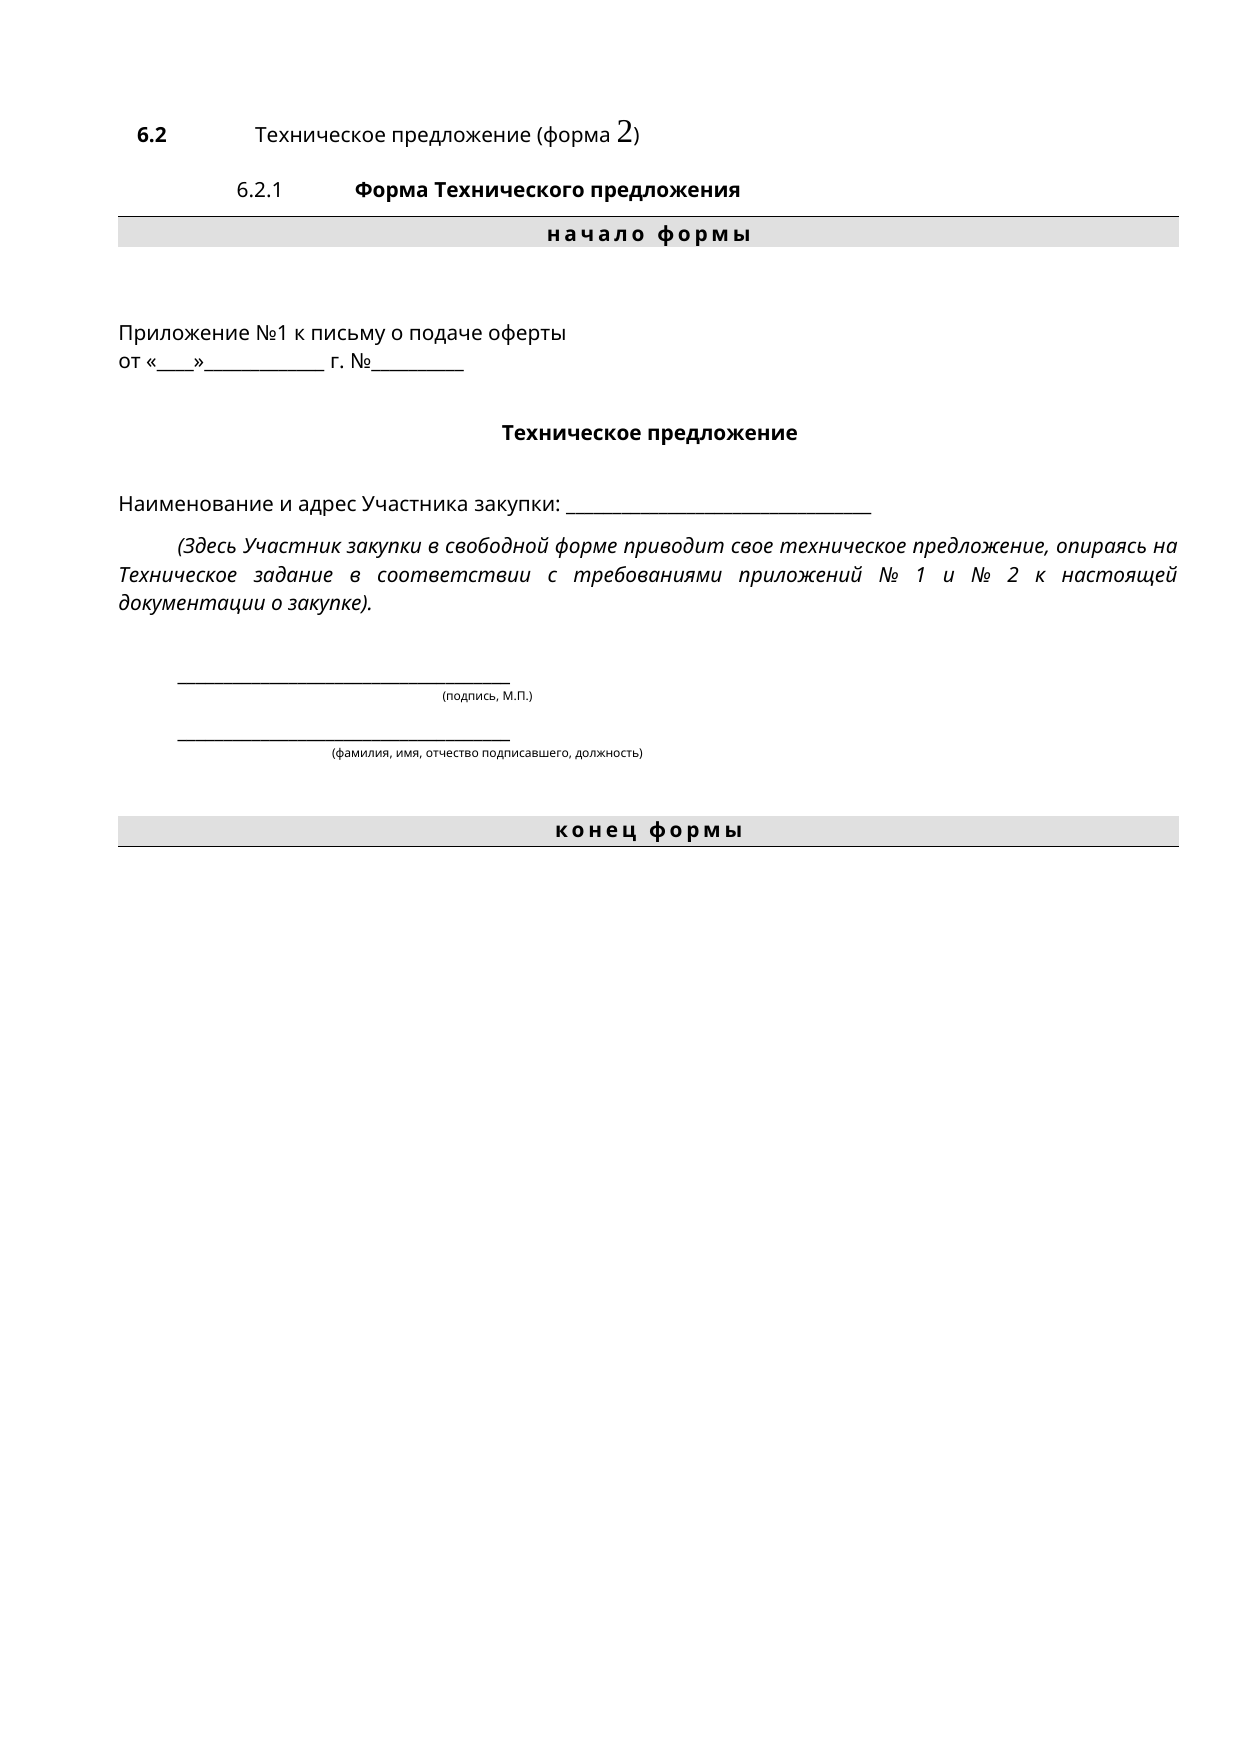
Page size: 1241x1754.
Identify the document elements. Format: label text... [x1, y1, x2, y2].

text начало формы [118, 217, 1179, 247]
subtitle Техническое предложение (форма 2) [137, 111, 1181, 150]
text (фамилия, имя, отчество подписавшего, должность) [118, 744, 797, 773]
text Техническое предложение [118, 418, 1181, 446]
list Форма Технического предложения [236, 175, 1181, 203]
text Наименование и адрес Участника закупки: _________________________________ [118, 489, 1181, 517]
text конец формы [118, 816, 1179, 846]
text ____________________________________ [118, 659, 1181, 688]
text (Здесь Участник закупки в свободной форме приводит свое техническое предложение, опираясь на Техническое задание в соответствии с требованиями приложений № 1 и № 2 к настоящей документации о закупке). [118, 531, 1181, 617]
text Приложение №1 к письму о подаче оферты от «____»_____________ г. №__________ [118, 318, 1181, 375]
text ____________________________________ [118, 716, 1181, 744]
text (подпись, М.П.) [118, 688, 797, 716]
